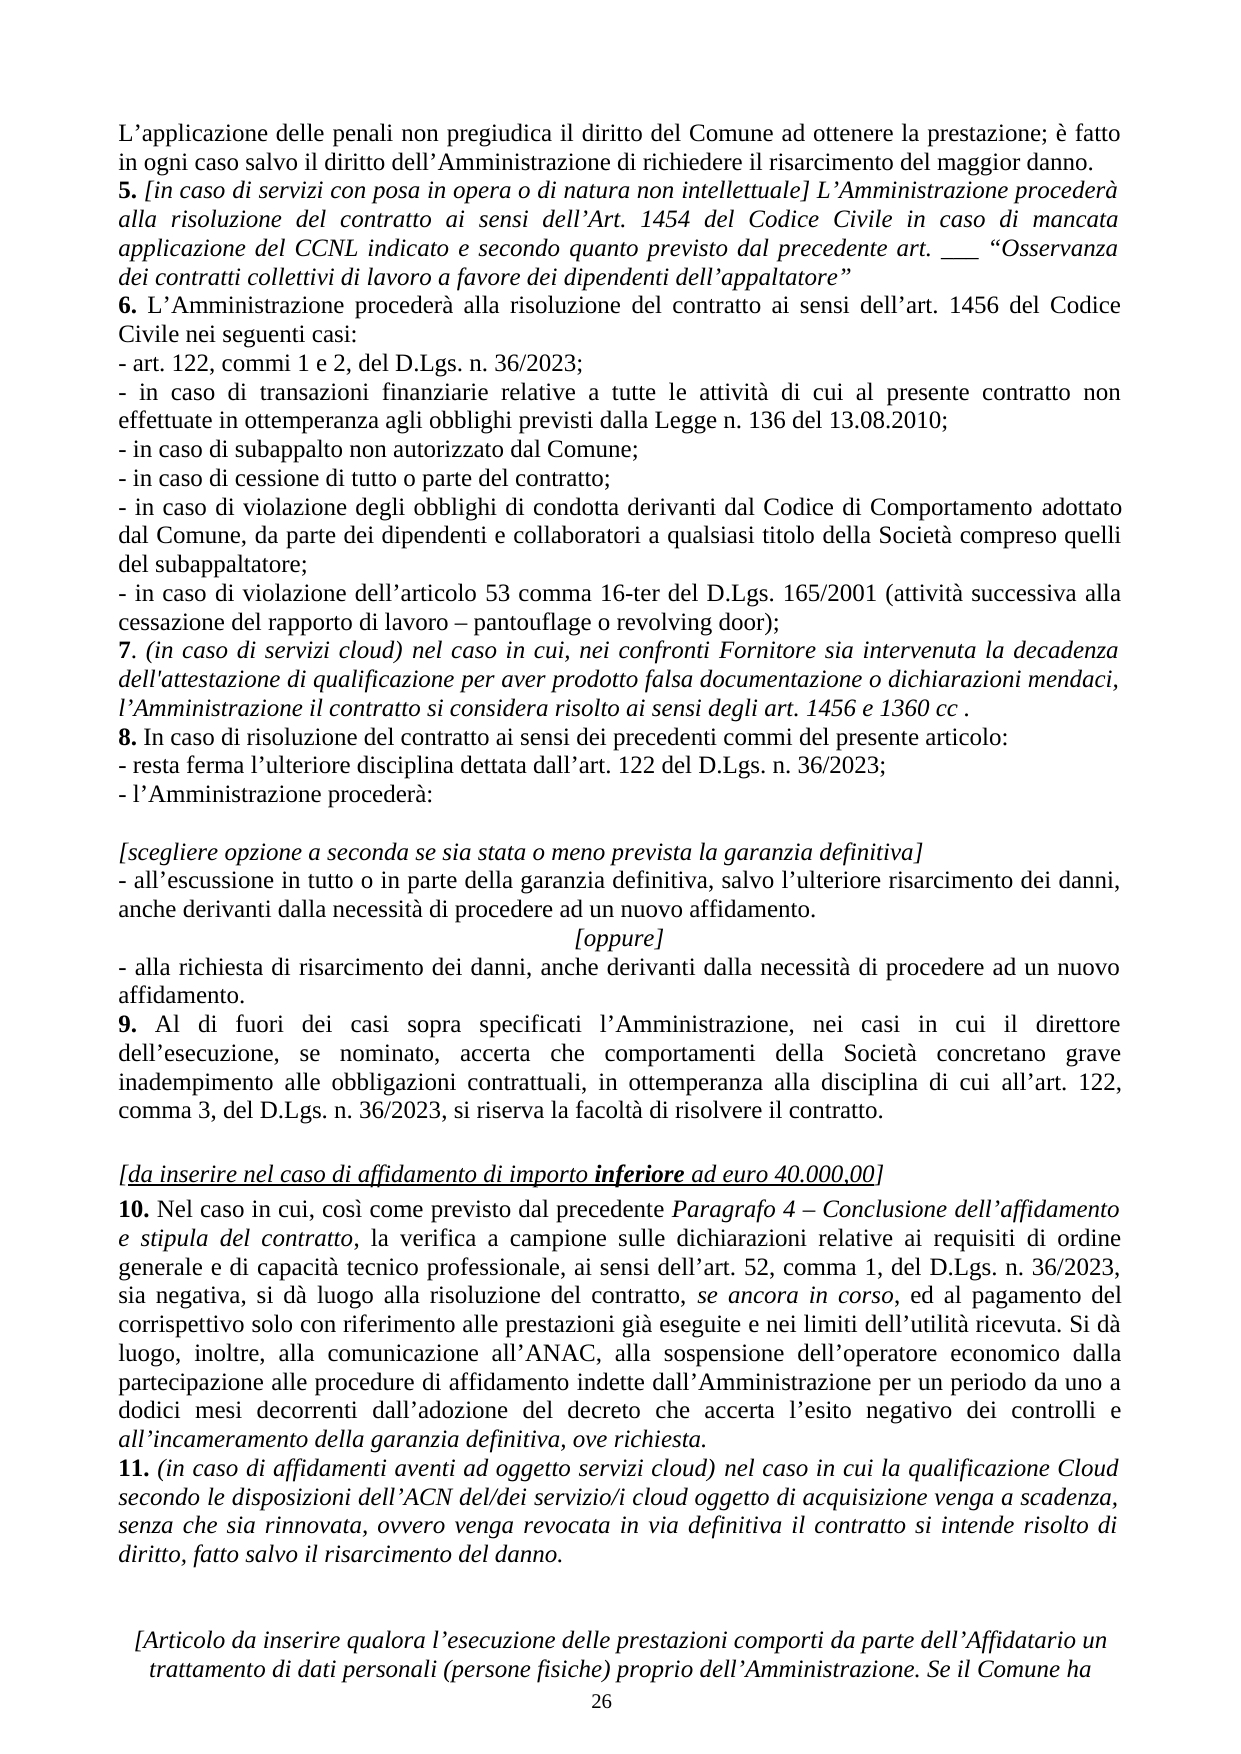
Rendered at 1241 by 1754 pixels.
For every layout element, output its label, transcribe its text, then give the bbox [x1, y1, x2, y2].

text 9. Al di fuori dei casi sopra specificati l’Amministrazione, nei casi in cui il direttore dell’esecuzione, se nominato, accerta che comportamenti della Società concretano grave inadempimento alle obbligazioni contrattuali, in ottemperanza alla disciplina di cui all’art. 122, comma 3, del D.Lgs. n. 36/2023, si riserva la facoltà di risolvere il contratto. [118, 1009, 1122, 1124]
text - in caso di violazione degli obblighi di condotta derivanti dal Codice di Comportamento adottato dal Comune, da parte dei dipendenti e collaboratori a qualsiasi titolo della Società compreso quelli del subappaltatore; [118, 492, 1122, 578]
text 11. (in caso di affidamenti aventi ad oggetto servizi cloud) nel caso in cui la qualificazione Cloud secondo le disposizioni dell’ACN del/dei servizio/i cloud oggetto di acquisizione venga a scadenza, senza che sia rinnovata, ovvero venga revocata in via definitiva il contratto si intende risolto di diritto, fatto salvo il risarcimento del danno. [118, 1453, 1122, 1568]
text [scegliere opzione a seconda se sia stata o meno prevista la garanzia definitiva] [118, 837, 1122, 866]
text 10. Nel caso in cui, così come previsto dal precedente Paragrafo 4 – Conclusione dell’affidamento e stipula del contratto, la verifica a campione sulle dichiarazioni relative ai requisiti di ordine generale e di capacità tecnico professionale, ai sensi dell’art. 52, comma 1, del D.Lgs. n. 36/2023, sia negativa, si dà luogo alla risoluzione del contratto, se ancora in corso, ed al pagamento del corrispettivo solo con riferimento alle prestazioni già eseguite e nei limiti dell’utilità ricevuta. Si dà luogo, inoltre, alla comunicazione all’ANAC, alla sospensione dell’operatore economico dalla partecipazione alle procedure di affidamento indette dall’Amministrazione per un periodo da uno a dodici mesi decorrenti dall’adozione del decreto che accerta l’esito negativo dei controlli e all’incameramento della garanzia definitiva, ove richiesta. [118, 1194, 1122, 1453]
text 5. [in caso di servizi con posa in opera o di natura non intellettuale] L’Amministrazione procederà alla risoluzione del contratto ai sensi dell’Art. 1454 del Codice Civile in caso di mancata applicazione del CCNL indicato e secondo quanto previsto dal precedente art. ___ “Osservanza dei contratti collettivi di lavoro a favore dei dipendenti dell’appaltatore” [118, 176, 1122, 291]
text - art. 122, commi 1 e 2, del D.Lgs. n. 36/2023; [118, 348, 1122, 377]
text 8. In caso di risoluzione del contratto ai sensi dei precedenti commi del presente articolo: [118, 722, 1122, 751]
text [oppure] [118, 923, 1122, 952]
text - in caso di violazione dell’articolo 53 comma 16-ter del D.Lgs. 165/2001 (attività successiva alla cessazione del rapporto di lavoro – pantouflage o revolving door); [118, 578, 1122, 636]
text - l’Amministrazione procederà: [118, 779, 1122, 808]
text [118, 1626, 1125, 1683]
text - alla richiesta di risarcimento dei danni, anche derivanti dalla necessità di procedere ad un nuovo affidamento. [118, 952, 1122, 1009]
text 7. (in caso di servizi cloud) nel caso in cui, nei confronti Fornitore sia intervenuta la decadenza dell'attestazione di qualificazione per aver prodotto falsa documentazione o dichiarazioni mendaci, l’Amministrazione il contratto si considera risolto ai sensi degli art. 1456 e 1360 cc . [118, 636, 1122, 722]
text - in caso di subappalto non autorizzato dal Comune; [118, 434, 1122, 463]
text - in caso di transazioni finanziarie relative a tutte le attività di cui al presente contratto non effettuate in ottemperanza agli obblighi previsti dalla Legge n. 136 del 13.08.2010; [118, 377, 1122, 434]
text [da inserire nel caso di affidamento di importo inferiore ad euro 40.000,00] [118, 1159, 1122, 1188]
text - in caso di cessione di tutto o parte del contratto; [118, 463, 1122, 492]
text L’applicazione delle penali non pregiudica il diritto del Comune ad ottenere la prestazione; è fatto in ogni caso salvo il diritto dell’Amministrazione di richiedere il risarcimento del maggior danno. [118, 118, 1122, 176]
text 6. L’Amministrazione procederà alla risoluzione del contratto ai sensi dell’art. 1456 del Codice Civile nei seguenti casi: [118, 291, 1122, 348]
text - resta ferma l’ulteriore disciplina dettata dall’art. 122 del D.Lgs. n. 36/2023; [118, 751, 1122, 779]
text - all’escussione in tutto o in parte della garanzia definitiva, salvo l’ulteriore risarcimento dei danni, anche derivanti dalla necessità di procedere ad un nuovo affidamento. [118, 866, 1122, 923]
